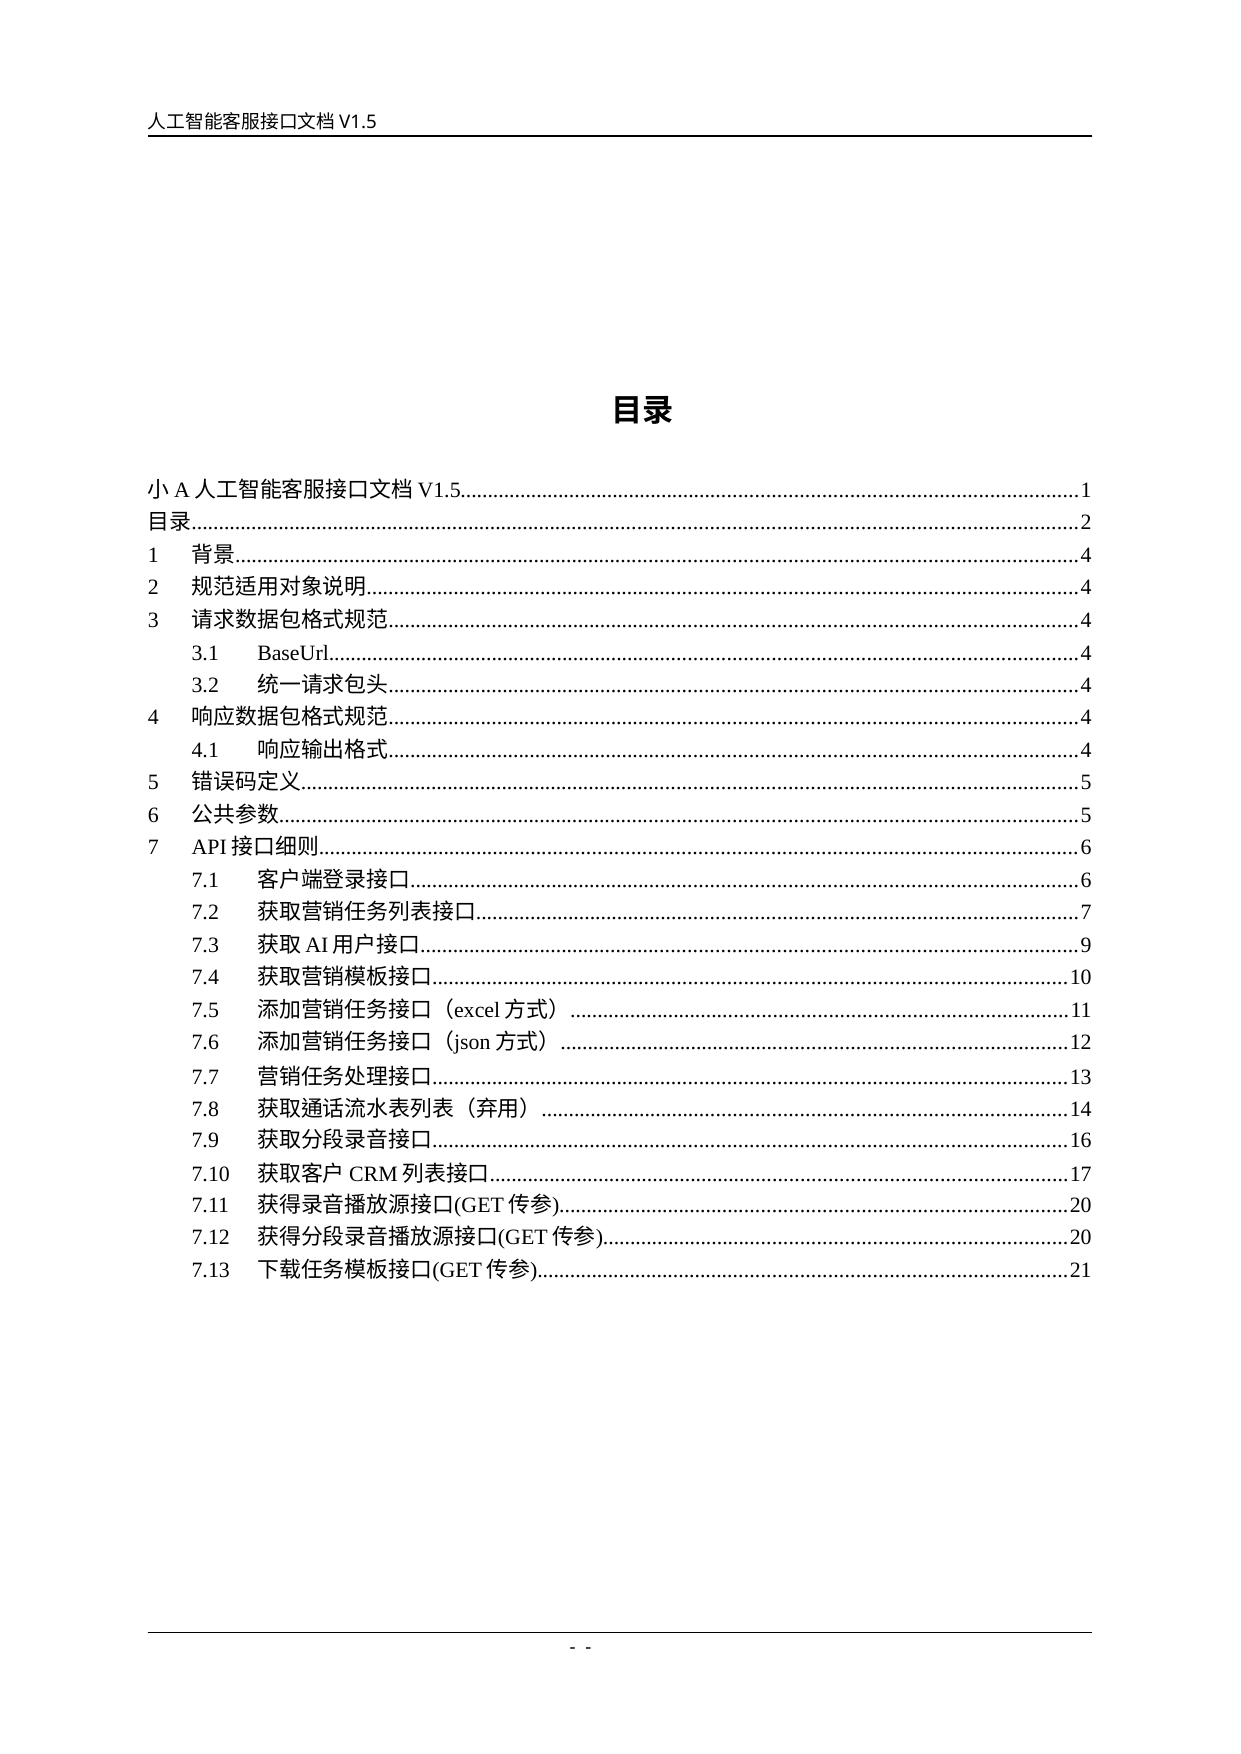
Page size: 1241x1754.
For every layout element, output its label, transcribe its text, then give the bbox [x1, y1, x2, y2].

text 7.13 下载任务模板接口(GET传参) 21 [191, 1253, 1092, 1286]
subtitle 目录 [193, 378, 1092, 443]
text 3.2 统一请求包头 4 [191, 668, 1092, 701]
text 7 API接口细则 6 [148, 831, 1092, 863]
text 7.8 获取通话流水表列表（弃用） 14 [191, 1091, 1092, 1123]
text 7.3 获取AI用户接口 9 [191, 928, 1092, 961]
text 4.1 响应输出格式 4 [191, 733, 1092, 766]
text 7.2 获取营销任务列表接口 7 [191, 896, 1092, 928]
text 3 请求数据包格式规范 4 [148, 603, 1092, 636]
text 7.11 获得录音播放源接口(GET传参) 20 [191, 1188, 1092, 1221]
text 2 规范适用对象说明 4 [148, 571, 1092, 603]
text 7.10 获取客户CRM列表接口 17 [191, 1156, 1092, 1188]
text 7.4 获取营销模板接口 10 [191, 961, 1092, 993]
text 小A人工智能客服接口文档V1.5 1 [148, 473, 1092, 506]
text 6 公共参数 5 [148, 798, 1092, 831]
text 4 响应数据包格式规范 4 [148, 701, 1092, 733]
text 7.7 营销任务处理接口 13 [191, 1058, 1092, 1091]
text 目录 2 [148, 506, 1092, 538]
text 1 背景 4 [148, 538, 1092, 571]
text 7.9 获取分段录音接口 16 [191, 1123, 1092, 1156]
text 3.1 BaseUrl 4 [191, 636, 1092, 668]
text 5 错误码定义 5 [148, 766, 1092, 798]
text 7.12 获得分段录音播放源接口(GET传参) 20 [191, 1221, 1092, 1253]
text 7.1 客户端登录接口 6 [191, 863, 1092, 896]
text 7.5 添加营销任务接口（excel方式） 11 [191, 993, 1092, 1026]
text 7.6 添加营销任务接口（json方式） 12 [191, 1026, 1092, 1058]
